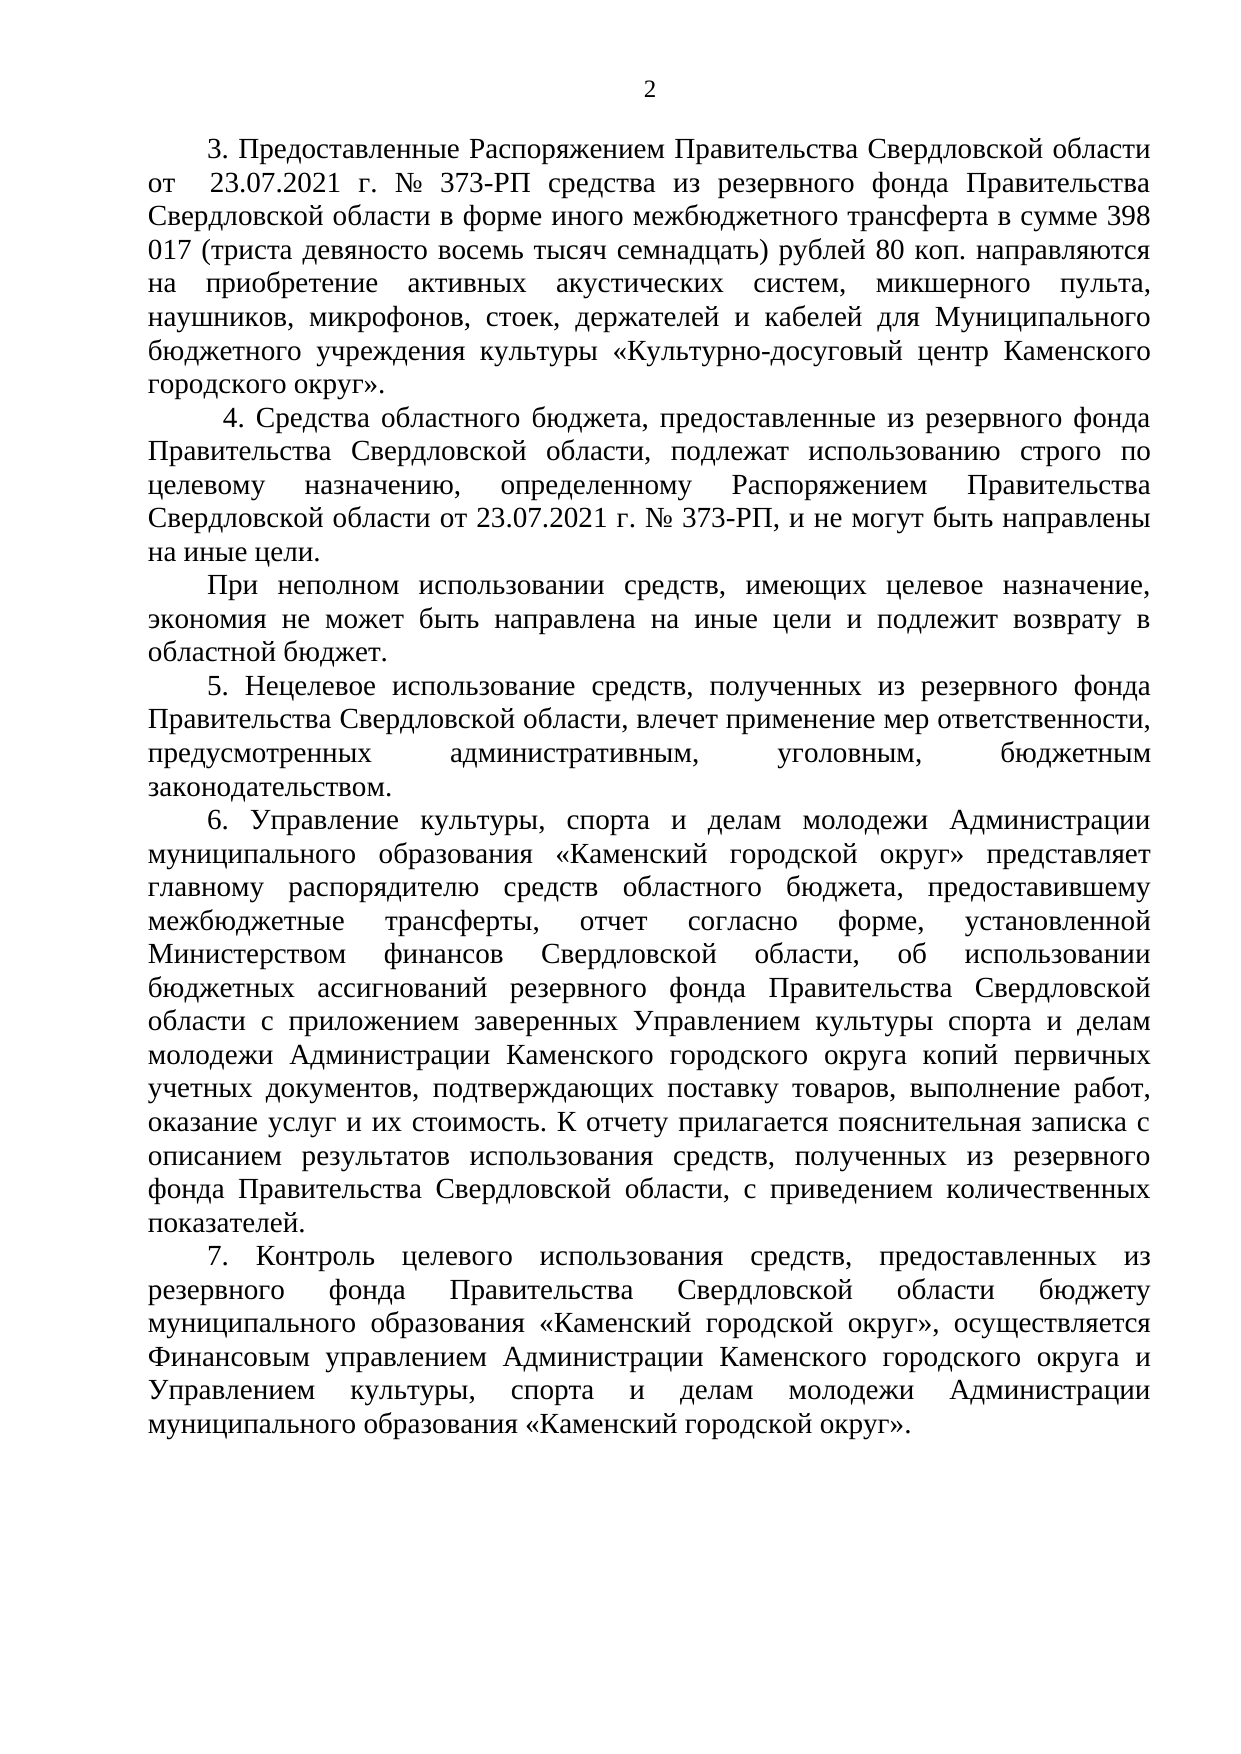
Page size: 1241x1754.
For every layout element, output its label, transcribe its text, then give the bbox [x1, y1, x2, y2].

text 4. Средства областного бюджета, предоставленные из резервного фонда Правительства Свердловской области, подлежат использованию строго по целевому назначению, определенному Распоряжением Правительства Свердловской области от 23.07.2021 г. № 373-РП, и не могут быть направлены на иные цели. [148, 400, 1152, 567]
text При неполном использовании средств, имеющих целевое назначение, экономия не может быть направлена на иные цели и подлежит возврату в областной бюджет. [148, 567, 1152, 668]
text 7. Контроль целевого использования средств, предоставленных из резервного фонда Правительства Свердловской области бюджету муниципального образования «Каменский городской округ», осуществляется Финансовым управлением Администрации Каменского городского округа и Управлением культуры, спорта и делам молодежи Администрации муниципального образования «Каменский городской округ». [148, 1238, 1152, 1439]
text 3. Предоставленные Распоряжением Правительства Свердловской области от 23.07.2021 г. № 373-РП средства из резервного фонда Правительства Свердловской области в форме иного межбюджетного трансферта в сумме 398 017 (триста девяносто восемь тысяч семнадцать) рублей 80 коп. направляются на приобретение активных акустических систем, микшерного пульта, наушников, микрофонов, стоек, держателей и кабелей для Муниципального бюджетного учреждения культуры «Культурно-досуговый центр Каменского городского округ». [148, 131, 1152, 400]
text 6. Управление культуры, спорта и делам молодежи Администрации муниципального образования «Каменский городской округ» представляет главному распорядителю средств областного бюджета, предоставившему межбюджетные трансферты, отчет согласно форме, установленной Министерством финансов Свердловской области, об использовании бюджетных ассигнований резервного фонда Правительства Свердловской области с приложением заверенных Управлением культуры спорта и делам молодежи Администрации Каменского городского округа копий первичных учетных документов, подтверждающих поставку товаров, выполнение работ, оказание услуг и их стоимость. К отчету прилагается пояснительная записка с описанием результатов использования средств, полученных из резервного фонда Правительства Свердловской области, с приведением количественных показателей. [148, 802, 1152, 1238]
text 5. Нецелевое использование средств, полученных из резервного фонда Правительства Свердловской области, влечет применение мер ответственности, предусмотренных административным, уголовным, бюджетным законодательством. [148, 668, 1152, 802]
